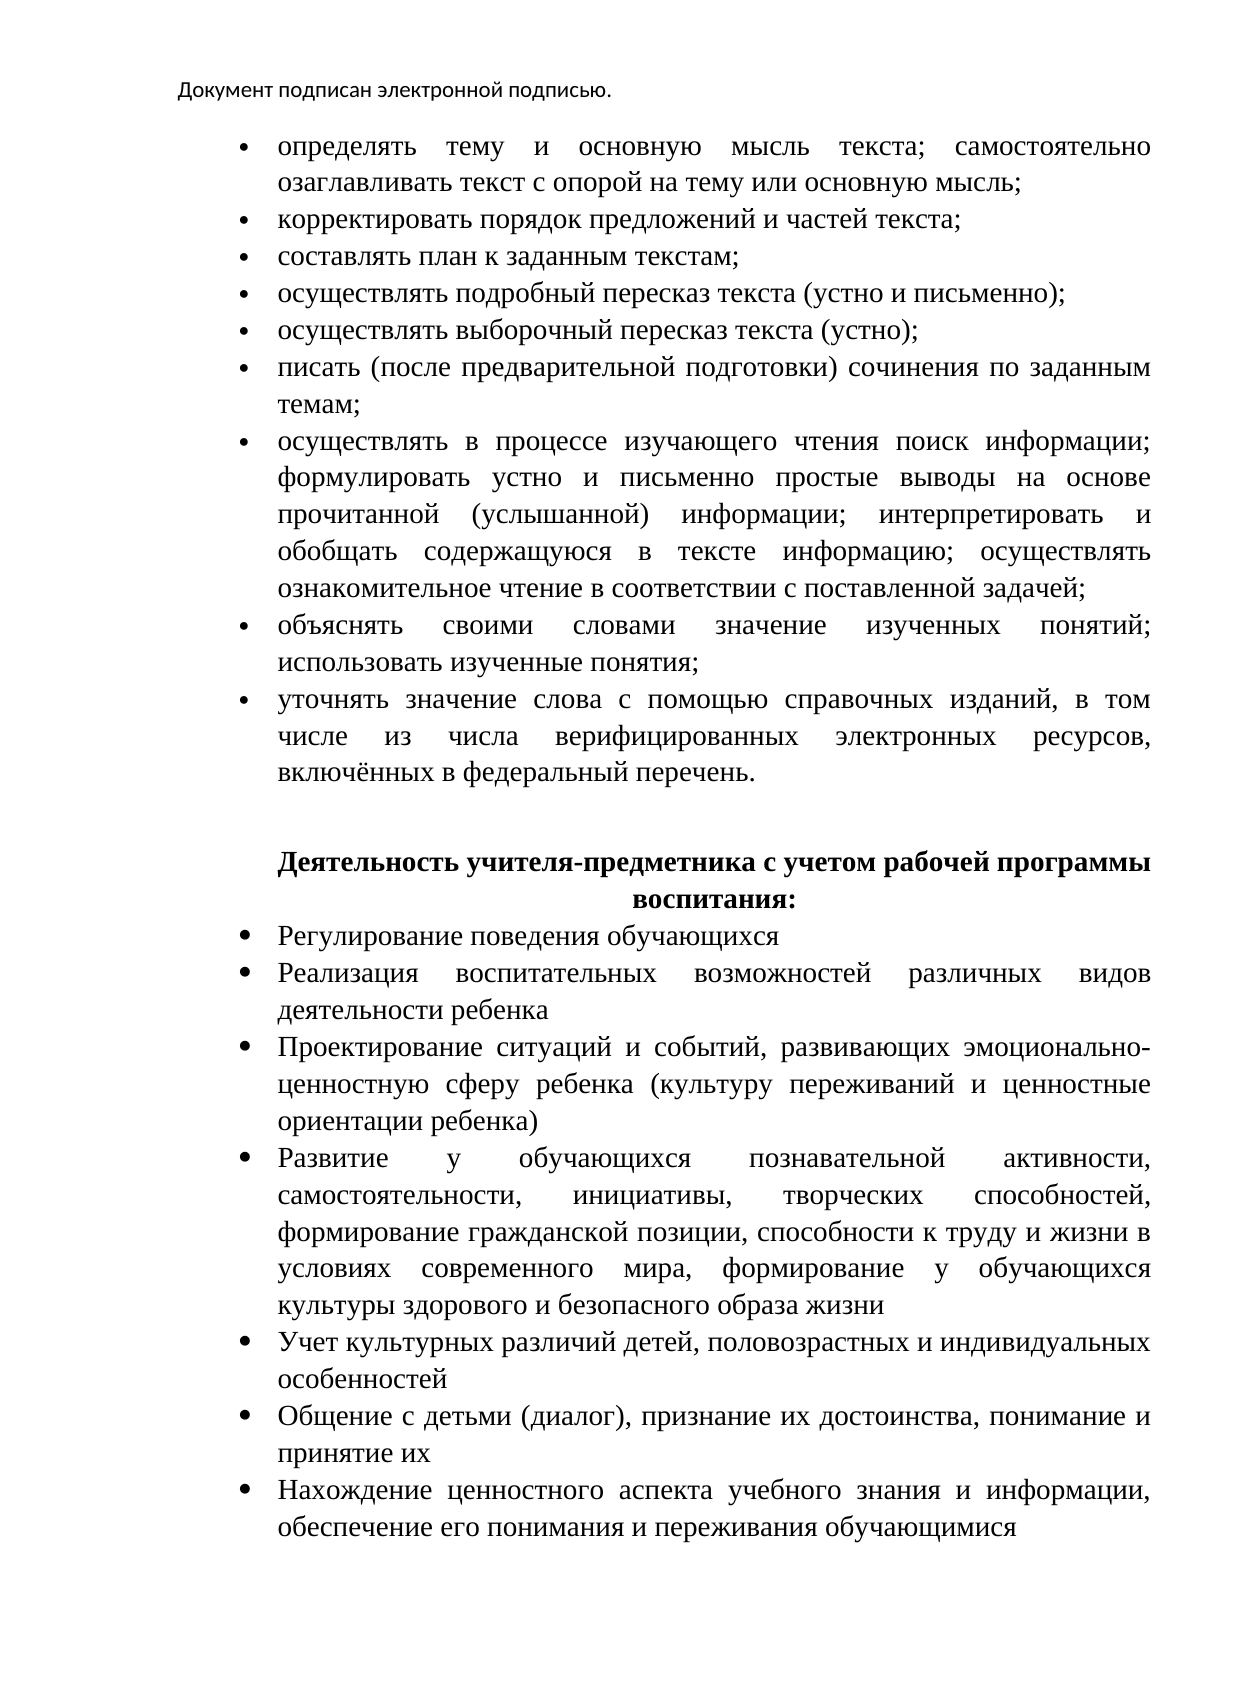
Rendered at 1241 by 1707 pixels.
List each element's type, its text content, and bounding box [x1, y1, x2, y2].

list Реализация воспитательных возможностей различных видов деятельности ребенка [240, 955, 1152, 1026]
list Общение с детьми (диалог), признание их достоинства, понимание и принятие их [240, 1398, 1152, 1469]
list объяснять своими словами значение изученных понятий; использовать изученные понятия; [240, 607, 1152, 677]
list уточнять значение слова с помощью справочных изданий, в том числе из числа верифицированных электронных ресурсов, включённых в федеральный перечень. [240, 681, 1152, 788]
list корректировать порядок предложений и частей текста; [240, 201, 1152, 235]
list осуществлять в процессе изучающего чтения поиск информации; формулировать устно и письменно простые выводы на основе прочитанной (услышанной) информации; интерпретировать и обобщать содержащуюся в тексте информацию; осуществлять ознакомительное чтение в соответствии с поставленной задачей; [240, 423, 1152, 604]
list Учет культурных различий детей, половозрастных и индивидуальных особенностей [240, 1324, 1152, 1395]
text Деятельность учителя-предметника с учетом рабочей программы воспитания: [277, 844, 1152, 915]
list осуществлять подробный пересказ текста (устно и письменно); [240, 275, 1152, 309]
list Проектирование ситуаций и событий, развивающих эмоционально-ценностную сферу ребенка (культуру переживаний и ценностные ориентации ребенка) [240, 1029, 1152, 1136]
list Нахождение ценностного аспекта учебного знания и информации, обеспечение его понимания и переживания обучающимися [240, 1472, 1152, 1542]
list Регулирование поведения обучающихся [240, 918, 1152, 952]
list определять тему и основную мысль текста; самостоятельно озаглавливать текст с опорой на тему или основную мысль; [240, 128, 1152, 198]
list осуществлять выборочный пересказ текста (устно); [240, 312, 1152, 346]
list составлять план к заданным текстам; [240, 238, 1152, 272]
list писать (после предварительной подготовки) сочинения по заданным темам; [240, 349, 1152, 419]
list Развитие у обучающихся познавательной активности, самостоятельности, инициативы, творческих способностей, формирование гражданской позиции, способности к труду и жизни в условиях современного мира, формирование у обучающихся культуры здорового и безопасного образа жизни [240, 1140, 1152, 1321]
